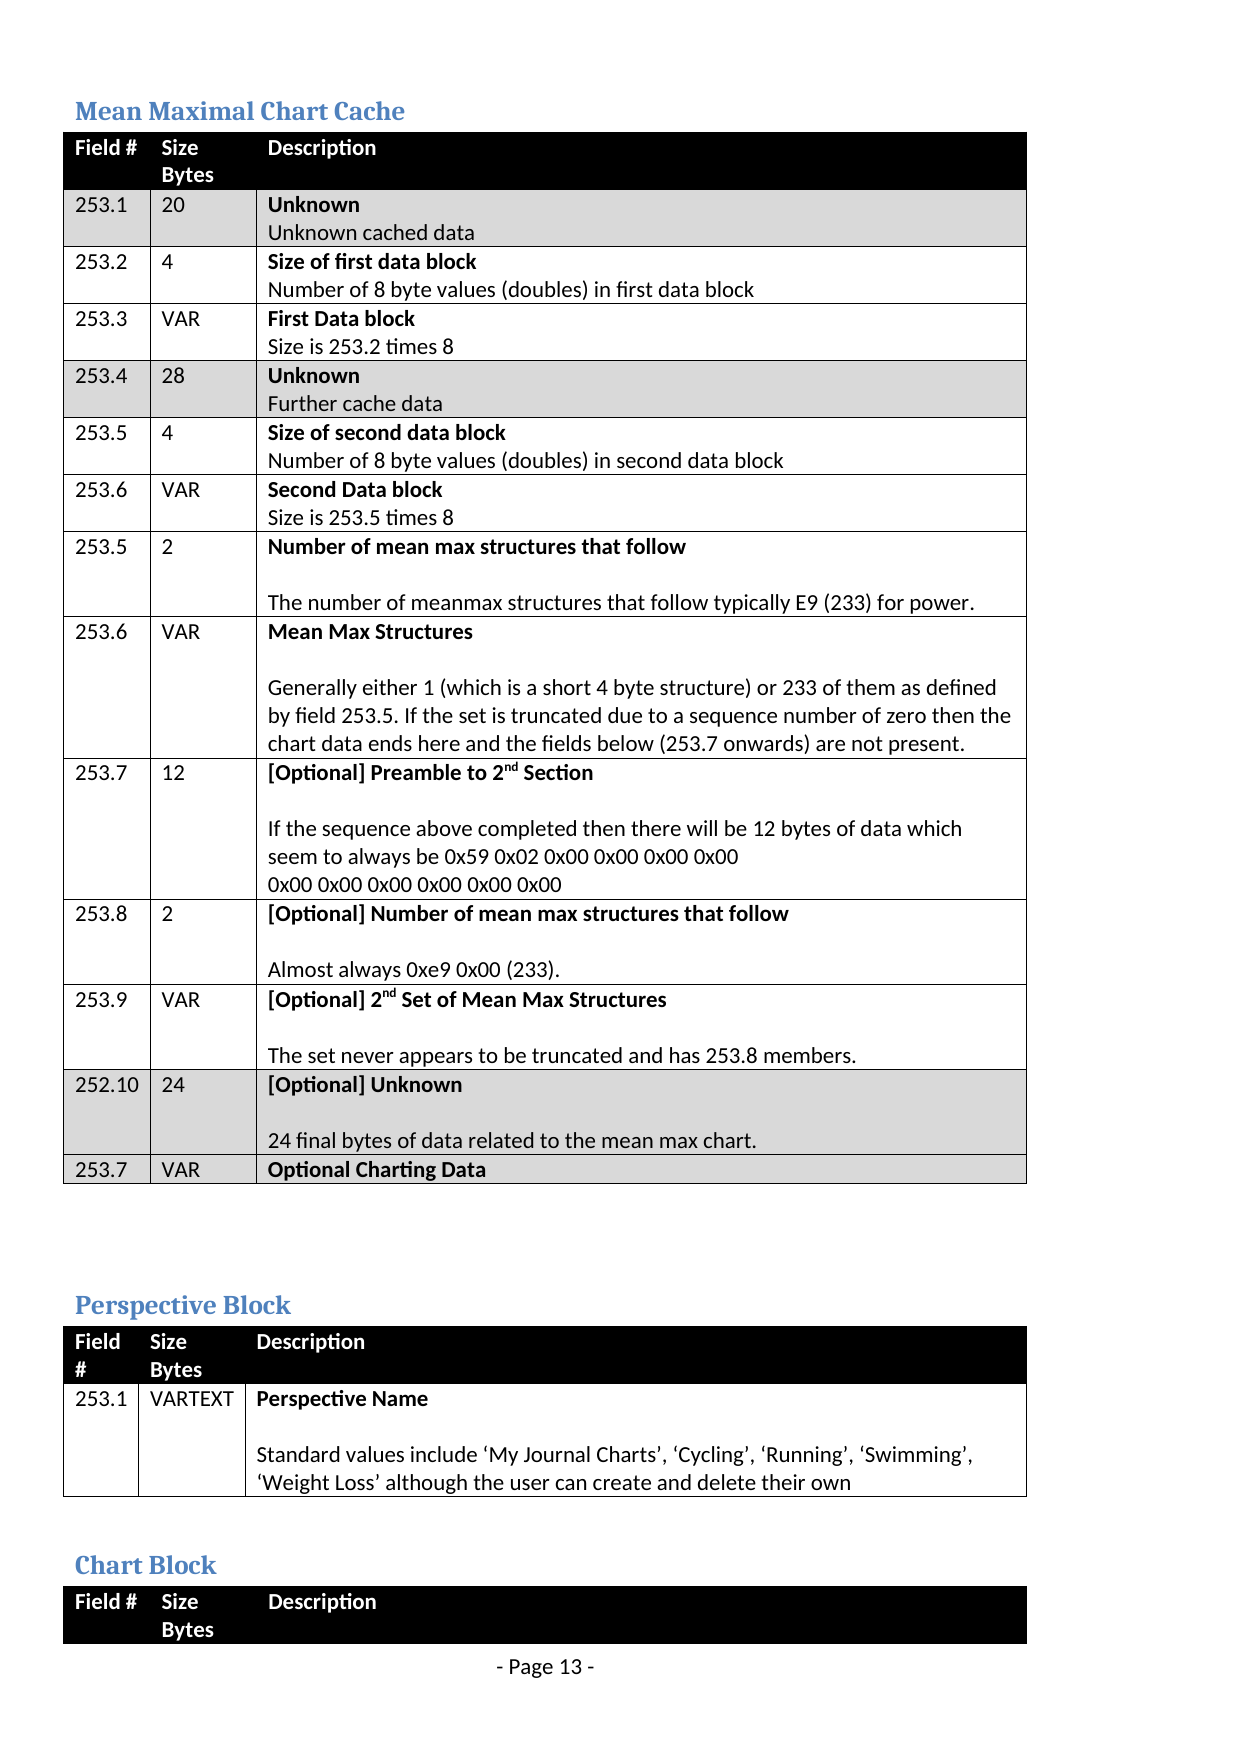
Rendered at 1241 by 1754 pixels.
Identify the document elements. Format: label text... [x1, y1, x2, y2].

table_header Description [257, 133, 1026, 189]
table_header Description [257, 1587, 1026, 1643]
table_cell VAR [151, 617, 256, 757]
table_cell VARTEXT [139, 1384, 245, 1496]
table_cell VAR [151, 1155, 256, 1183]
table_cell Unknown Further cache data [257, 361, 1026, 417]
table_cell VAR [151, 304, 256, 360]
table_cell 253.2 [64, 247, 150, 303]
table_cell [Optional] 2nd Set of Mean Max Structures The set never appears to be truncated and has 253.8 members. [257, 985, 1026, 1069]
table_cell Number of mean max structures that follow The number of meanmax structures that follow typically E9 (233) for power. [257, 532, 1026, 616]
table_header Field # [64, 133, 150, 189]
table_header Description [246, 1327, 1026, 1383]
table_cell 253.7 [64, 1155, 150, 1183]
table_cell [Optional] Number of mean max structures that follow Almost always 0xe9 0x00 (233). [257, 900, 1026, 984]
subtitle Perspective Block [75, 1290, 1165, 1321]
table_header Field # [64, 1587, 150, 1643]
table_header Size Bytes [151, 1587, 256, 1643]
table_cell 253.1 [64, 1384, 138, 1496]
table_cell 253.3 [64, 304, 150, 360]
table_cell 252.10 [64, 1070, 150, 1154]
table_cell Optional Charting Data [257, 1155, 1026, 1183]
table_cell VAR [151, 985, 256, 1069]
table_cell 253.1 [64, 190, 150, 246]
table_cell 253.8 [64, 900, 150, 984]
table_cell 12 [151, 759, 256, 898]
table_cell First Data block Size is 253.2 times 8 [257, 304, 1026, 360]
table_cell 4 [151, 247, 256, 303]
table_header Size Bytes [151, 133, 256, 189]
subtitle Mean Maximal Chart Cache [75, 96, 1165, 127]
table_cell 2 [151, 900, 256, 984]
table_cell [Optional] Unknown 24 final bytes of data related to the mean max chart. [257, 1070, 1026, 1154]
table_cell 253.9 [64, 985, 150, 1069]
table_cell Size of second data block Number of 8 byte values (doubles) in second data block [257, 418, 1026, 474]
table_cell 4 [151, 418, 256, 474]
subtitle Chart Block [75, 1550, 1165, 1581]
table_cell Unknown Unknown cached data [257, 190, 1026, 246]
table_cell 28 [151, 361, 256, 417]
table_cell 2 [151, 532, 256, 616]
table_cell Mean Max Structures Generally either 1 (which is a short 4 byte structure) or 233 of them as defined by field 253.5. If the set is truncated due to a sequence number of zero then the chart data ends here and the fields below (253.7 onwards) are not present. [257, 617, 1026, 757]
table_cell 253.5 [64, 418, 150, 474]
table_cell VAR [151, 475, 256, 531]
table_cell Perspective Name Standard values include ‘My Journal Charts’, ‘Cycling’, ‘Running’, ‘Swimming’, ‘Weight Loss’ although the user can create and delete their own [246, 1384, 1026, 1496]
table_cell Size of first data block Number of 8 byte values (doubles) in first data block [257, 247, 1026, 303]
table_cell 253.6 [64, 475, 150, 531]
table_cell Second Data block Size is 253.5 times 8 [257, 475, 1026, 531]
table_header Field # [64, 1327, 138, 1383]
table_cell 24 [151, 1070, 256, 1154]
table_cell 253.4 [64, 361, 150, 417]
table_cell 253.7 [64, 759, 150, 898]
table_header Size Bytes [139, 1327, 245, 1383]
table_cell [Optional] Preamble to 2nd Section If the sequence above completed then there will be 12 bytes of data which seem to always be 0x59 0x02 0x00 0x00 0x00 0x00 0x00 0x00 0x00 0x00 0x00 0x00 [257, 759, 1026, 898]
table_cell 20 [151, 190, 256, 246]
table_cell 253.6 [64, 617, 150, 757]
table_cell 253.5 [64, 532, 150, 616]
